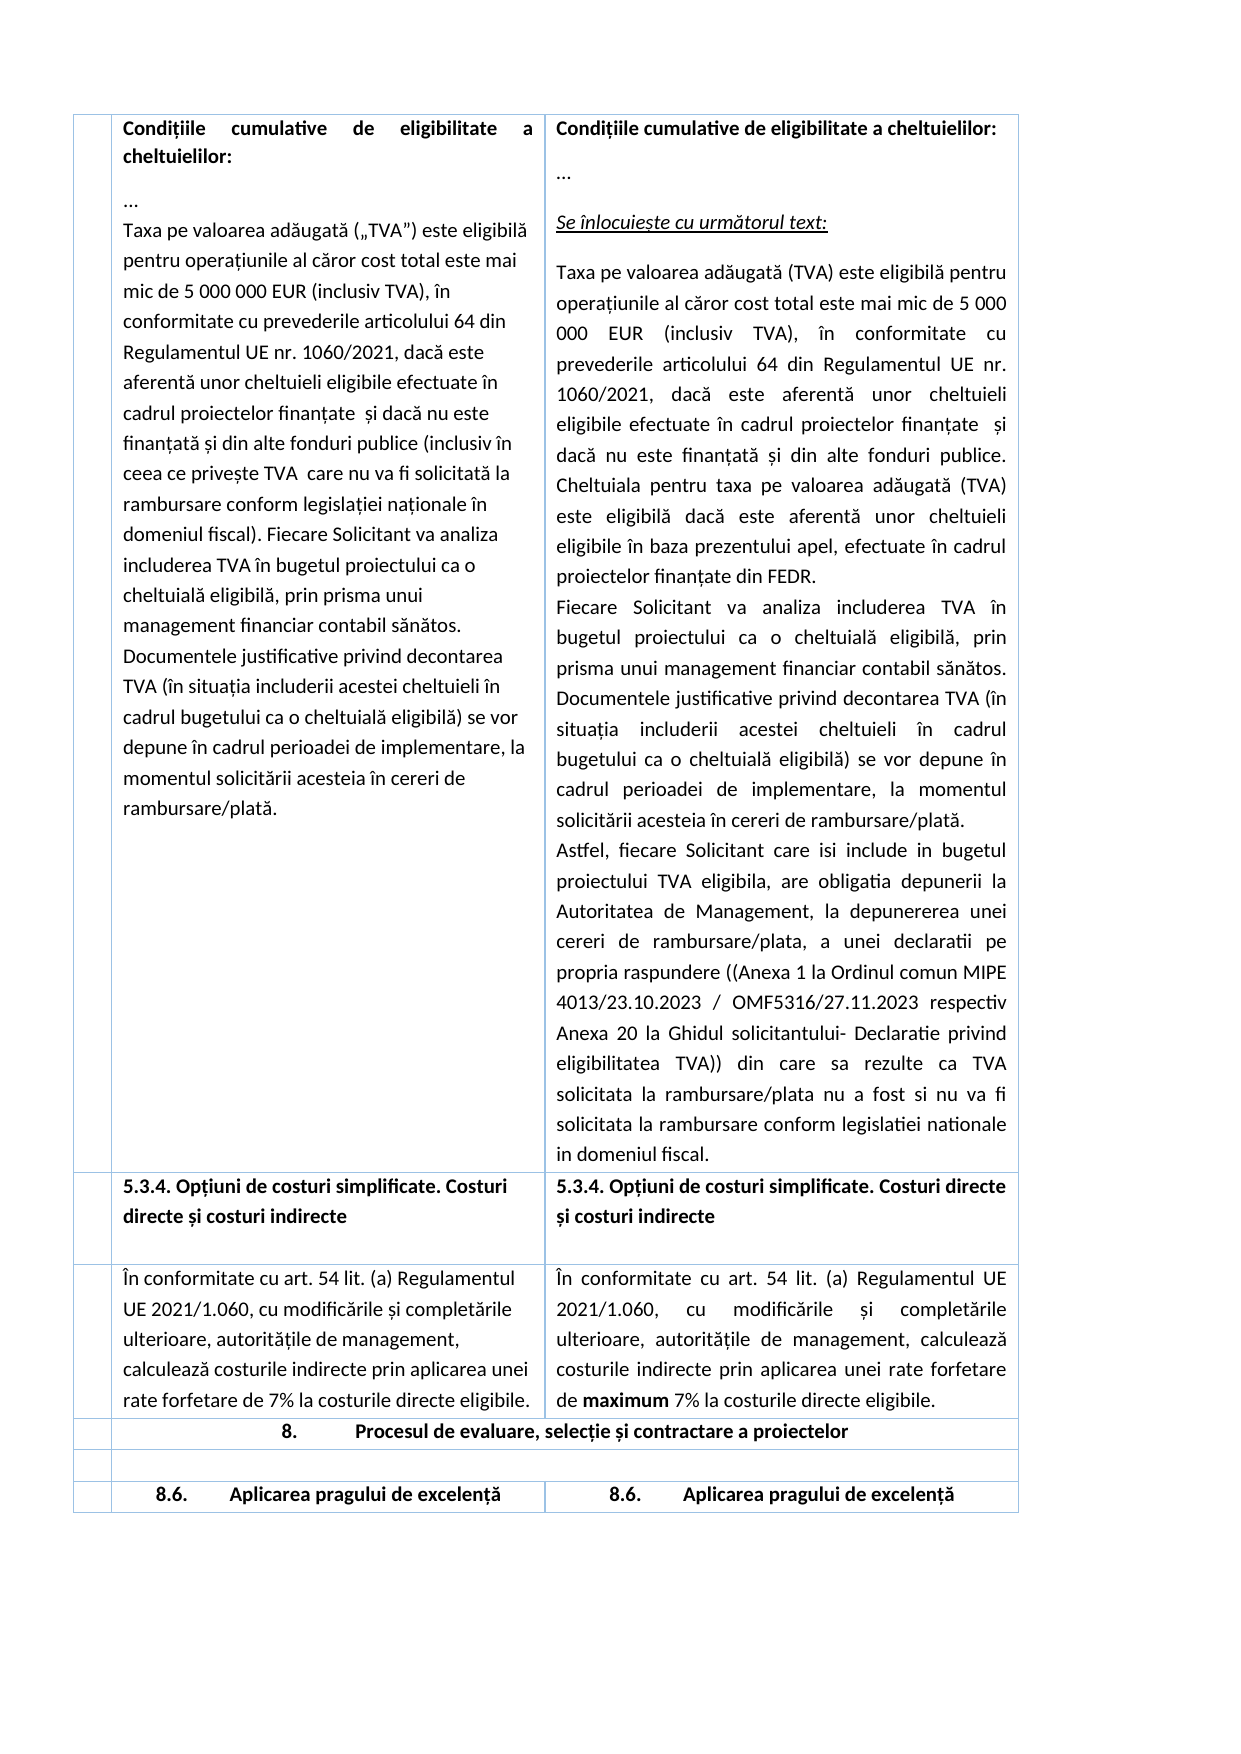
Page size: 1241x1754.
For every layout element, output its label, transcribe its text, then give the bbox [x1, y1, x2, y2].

table_cell În conformitate cu art. 54 lit. (a) Regulamentul UE 2021/1.060, cu modificările și completările ulterioare, autorităţile de management, calculează costurile indirecte prin aplicarea unei rate forfetare de maximum 7% la costurile directe eligibile. [546, 1265, 1018, 1418]
table_cell 5.3.4. Opțiuni de costuri simplificate. Costuri directe și costuri indirecte [546, 1173, 1018, 1264]
table_cell [74, 1450, 111, 1481]
table_cell [74, 1265, 111, 1418]
table_cell 5.3.4. Opțiuni de costuri simplificate. Costuri directe și costuri indirecte [112, 1173, 544, 1264]
table_cell [74, 115, 111, 1172]
table_cell [74, 1482, 111, 1512]
table_cell [74, 1419, 111, 1449]
table_cell Condițiile cumulative de eligibilitate a cheltuielilor: ... Taxa pe valoarea adăugată („TVA”) este eligibilă pentru operațiunile al căror cost total este mai mic de 5 000 000 EUR (inclusiv TVA), în conformitate cu prevederile articolului 64 din Regulamentul UE nr. 1060/2021, dacă este aferentă unor cheltuieli eligibile efectuate în cadrul proiectelor finanțate și dacă nu este finanțată și din alte fonduri publice (inclusiv în ceea ce privește TVA care nu va fi solicitată la rambursare conform legislaţiei naționale în domeniul fiscal). Fiecare Solicitant va analiza includerea TVA în bugetul proiectului ca o cheltuială eligibilă, prin prisma unui management financiar contabil sănătos. Documentele justificative privind decontarea TVA (în situația includerii acestei cheltuieli în cadrul bugetului ca o cheltuială eligibilă) se vor depune în cadrul perioadei de implementare, la momentul solicitării acesteia în cereri de rambursare/plată. [112, 115, 544, 1172]
table_cell 8.6. Aplicarea pragului de excelență [112, 1482, 544, 1512]
table_cell În conformitate cu art. 54 lit. (a) Regulamentul UE 2021/1.060, cu modificările și completările ulterioare, autorităţile de management, calculează costurile indirecte prin aplicarea unei rate forfetare de 7% la costurile directe eligibile. [112, 1265, 544, 1418]
table_cell 8. Procesul de evaluare, selecție și contractare a proiectelor [112, 1419, 1018, 1449]
table_cell [74, 1173, 111, 1264]
table_cell [112, 1450, 1018, 1481]
table_cell Condițiile cumulative de eligibilitate a cheltuielilor: ... Se înlocuiește cu următorul text: Taxa pe valoarea adăugată (TVA) este eligibilă pentru operațiunile al căror cost total este mai mic de 5 000 000 EUR (inclusiv TVA), în conformitate cu prevederile articolului 64 din Regulamentul UE nr. 1060/2021, dacă este aferentă unor cheltuieli eligibile efectuate în cadrul proiectelor finanțate și dacă nu este finanțată și din alte fonduri publice. Cheltuiala pentru taxa pe valoarea adăugată (TVA) este eligibilă dacă este aferentă unor cheltuieli eligibile în baza prezentului apel, efectuate în cadrul proiectelor finanțate din FEDR. Fiecare Solicitant va analiza includerea TVA în bugetul proiectului ca o cheltuială eligibilă, prin prisma unui management financiar contabil sănătos. Documentele justificative privind decontarea TVA (în situația includerii acestei cheltuieli în cadrul bugetului ca o cheltuială eligibilă) se vor depune în cadrul perioadei de implementare, la momentul solicitării acesteia în cereri de rambursare/plată. Astfel, fiecare Solicitant care isi include in bugetul proiectului TVA eligibila, are obligatia depunerii la Autoritatea de Management, la depunererea unei cereri de rambursare/plata, a unei declaratii pe propria raspundere ((Anexa 1 la Ordinul comun MIPE 4013/23.10.2023 / OMF5316/27.11.2023 respectiv Anexa 20 la Ghidul solicitantului- Declaratie privind eligibilitatea TVA)) din care sa rezulte ca TVA solicitata la rambursare/plata nu a fost si nu va fi solicitata la rambursare conform legislatiei nationale in domeniul fiscal. [546, 115, 1018, 1172]
table_cell 8.6. Aplicarea pragului de excelență [546, 1482, 1018, 1512]
